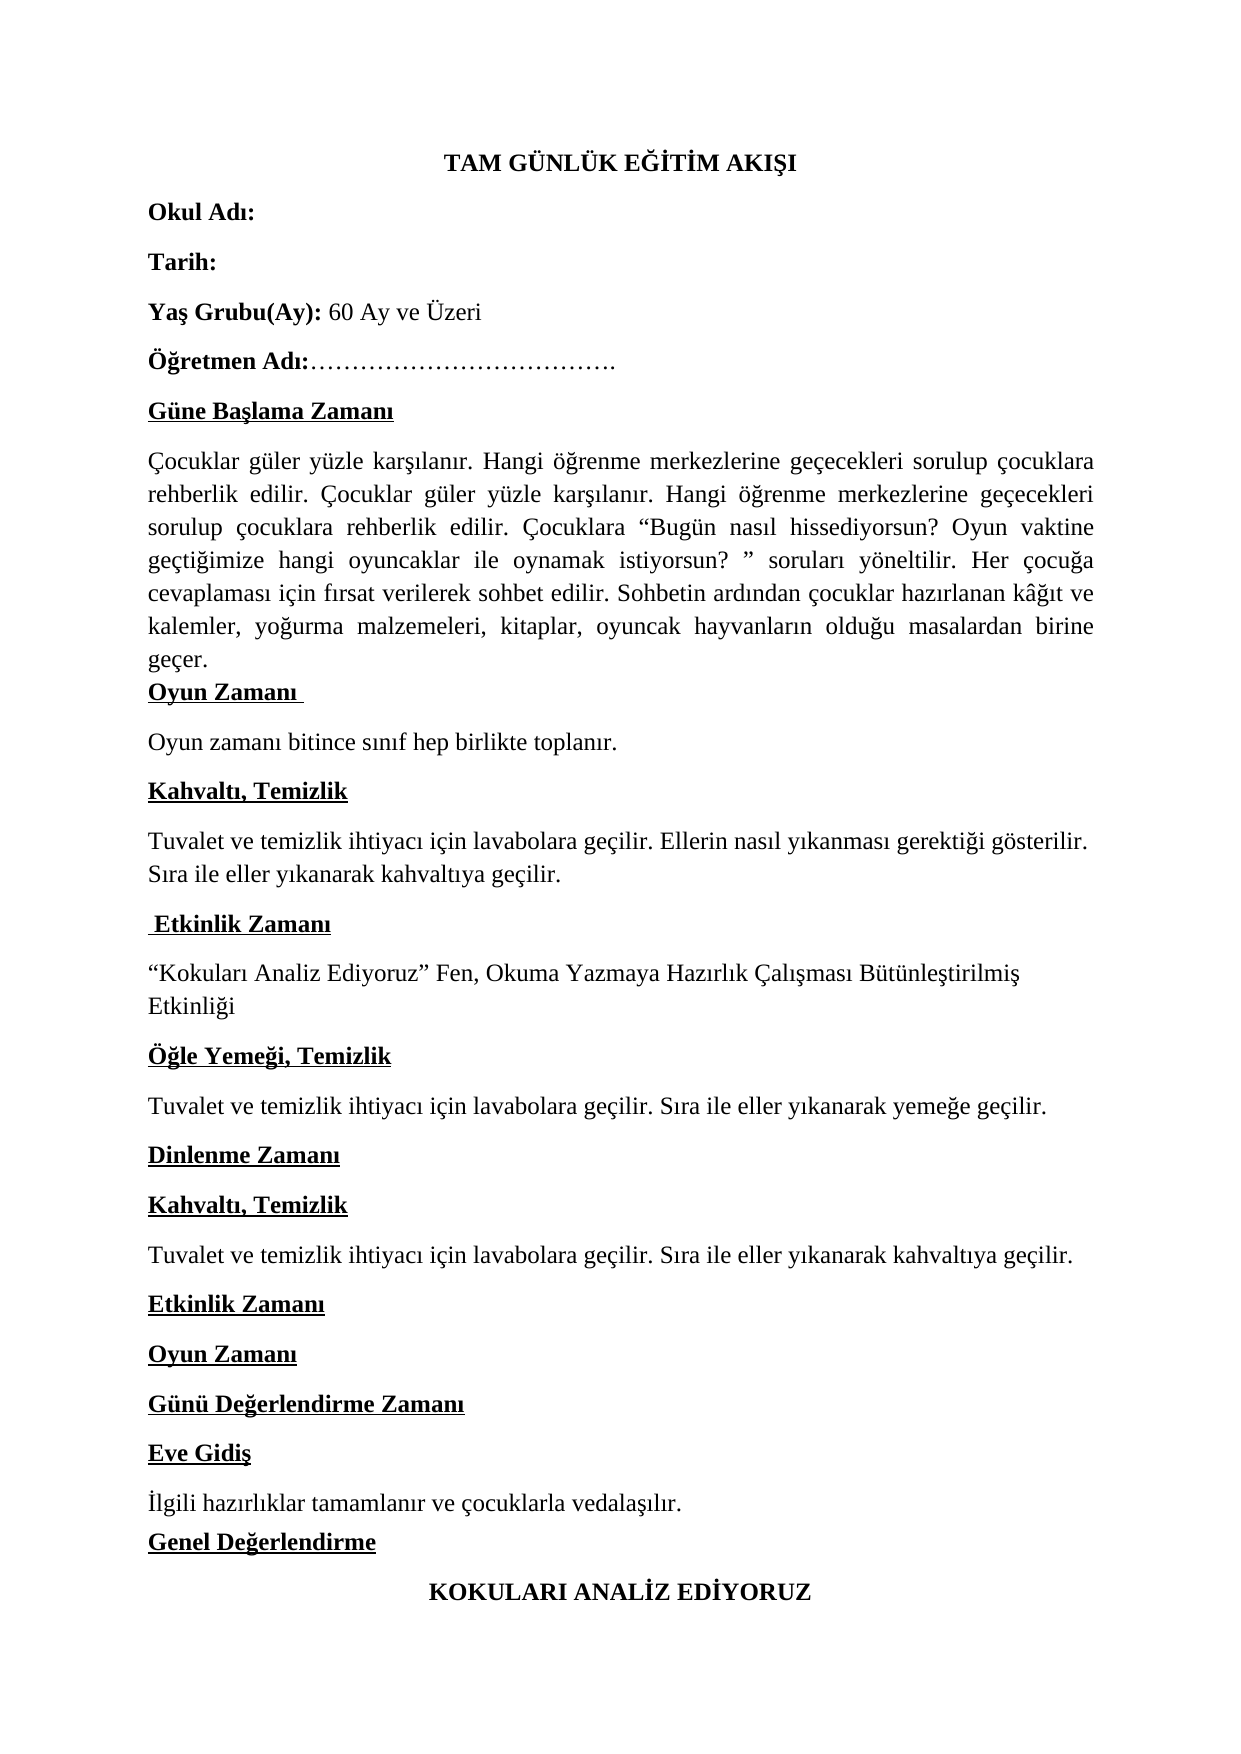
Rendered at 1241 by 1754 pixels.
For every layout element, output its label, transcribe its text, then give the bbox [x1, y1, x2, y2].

text Kahvaltı, Temizlik [148, 1190, 1093, 1219]
text KOKULARI ANALİZ EDİYORUZ [148, 1577, 1093, 1606]
text Günü Değerlendirme Zamanı [148, 1389, 1093, 1418]
text Tarih: [148, 247, 1093, 276]
text Genel Değerlendirme [148, 1527, 1093, 1556]
text “Kokuları Analiz Ediyoruz” Fen, Okuma Yazmaya Hazırlık Çalışması Bütünleştirilmiş Etkinliği [148, 958, 1093, 1020]
text Tuvalet ve temizlik ihtiyacı için lavabolara geçilir. Ellerin nasıl yıkanması gerektiği gösterilir. Sıra ile eller yıkanarak kahvaltıya geçilir. [148, 826, 1093, 888]
text Oyun Zamanı [148, 1339, 1093, 1368]
text Öğle Yemeği, Temizlik [148, 1041, 1093, 1070]
text Oyun zamanı bitince sınıf hep birlikte toplanır. [148, 727, 1093, 755]
text Tuvalet ve temizlik ihtiyacı için lavabolara geçilir. Sıra ile eller yıkanarak kahvaltıya geçilir. [148, 1240, 1093, 1268]
text Tuvalet ve temizlik ihtiyacı için lavabolara geçilir. Sıra ile eller yıkanarak yemeğe geçilir. [148, 1091, 1093, 1119]
text Etkinlik Zamanı [148, 909, 1093, 937]
text Oyun Zamanı [148, 677, 1093, 706]
text Dinlenme Zamanı [148, 1140, 1093, 1169]
text Kahvaltı, Temizlik [148, 776, 1093, 805]
text Güne Başlama Zamanı [148, 396, 1093, 425]
text Eve Gidiş [148, 1438, 1093, 1467]
text Yaş Grubu(Ay): 60 Ay ve Üzeri [148, 297, 1093, 325]
text Çocuklar güler yüzle karşılanır. Hangi öğrenme merkezlerine geçecekleri sorulup çocuklara rehberlik edilir. Çocuklar güler yüzle karşılanır. Hangi öğrenme merkezlerine geçecekleri sorulup çocuklara rehberlik edilir. Çocuklara “Bugün nasıl hissediyorsun? Oyun vaktine geçtiğimize hangi oyuncaklar ile oynamak istiyorsun? ” soruları yöneltilir. Her çocuğa cevaplaması için fırsat verilerek sohbet edilir. Sohbetin ardından çocuklar hazırlanan kâğıt ve kalemler, yoğurma malzemeleri, kitaplar, oyuncak hayvanların olduğu masalardan birine geçer. [148, 446, 1095, 673]
text Öğretmen Adı:………………………………. [148, 346, 1093, 375]
text TAM GÜNLÜK EĞİTİM AKIŞI [148, 148, 1093, 176]
text Okul Adı: [148, 197, 1093, 226]
text İlgili hazırlıklar tamamlanır ve çocuklarla vedalaşılır. [148, 1488, 1093, 1517]
text Etkinlik Zamanı [148, 1289, 1093, 1318]
